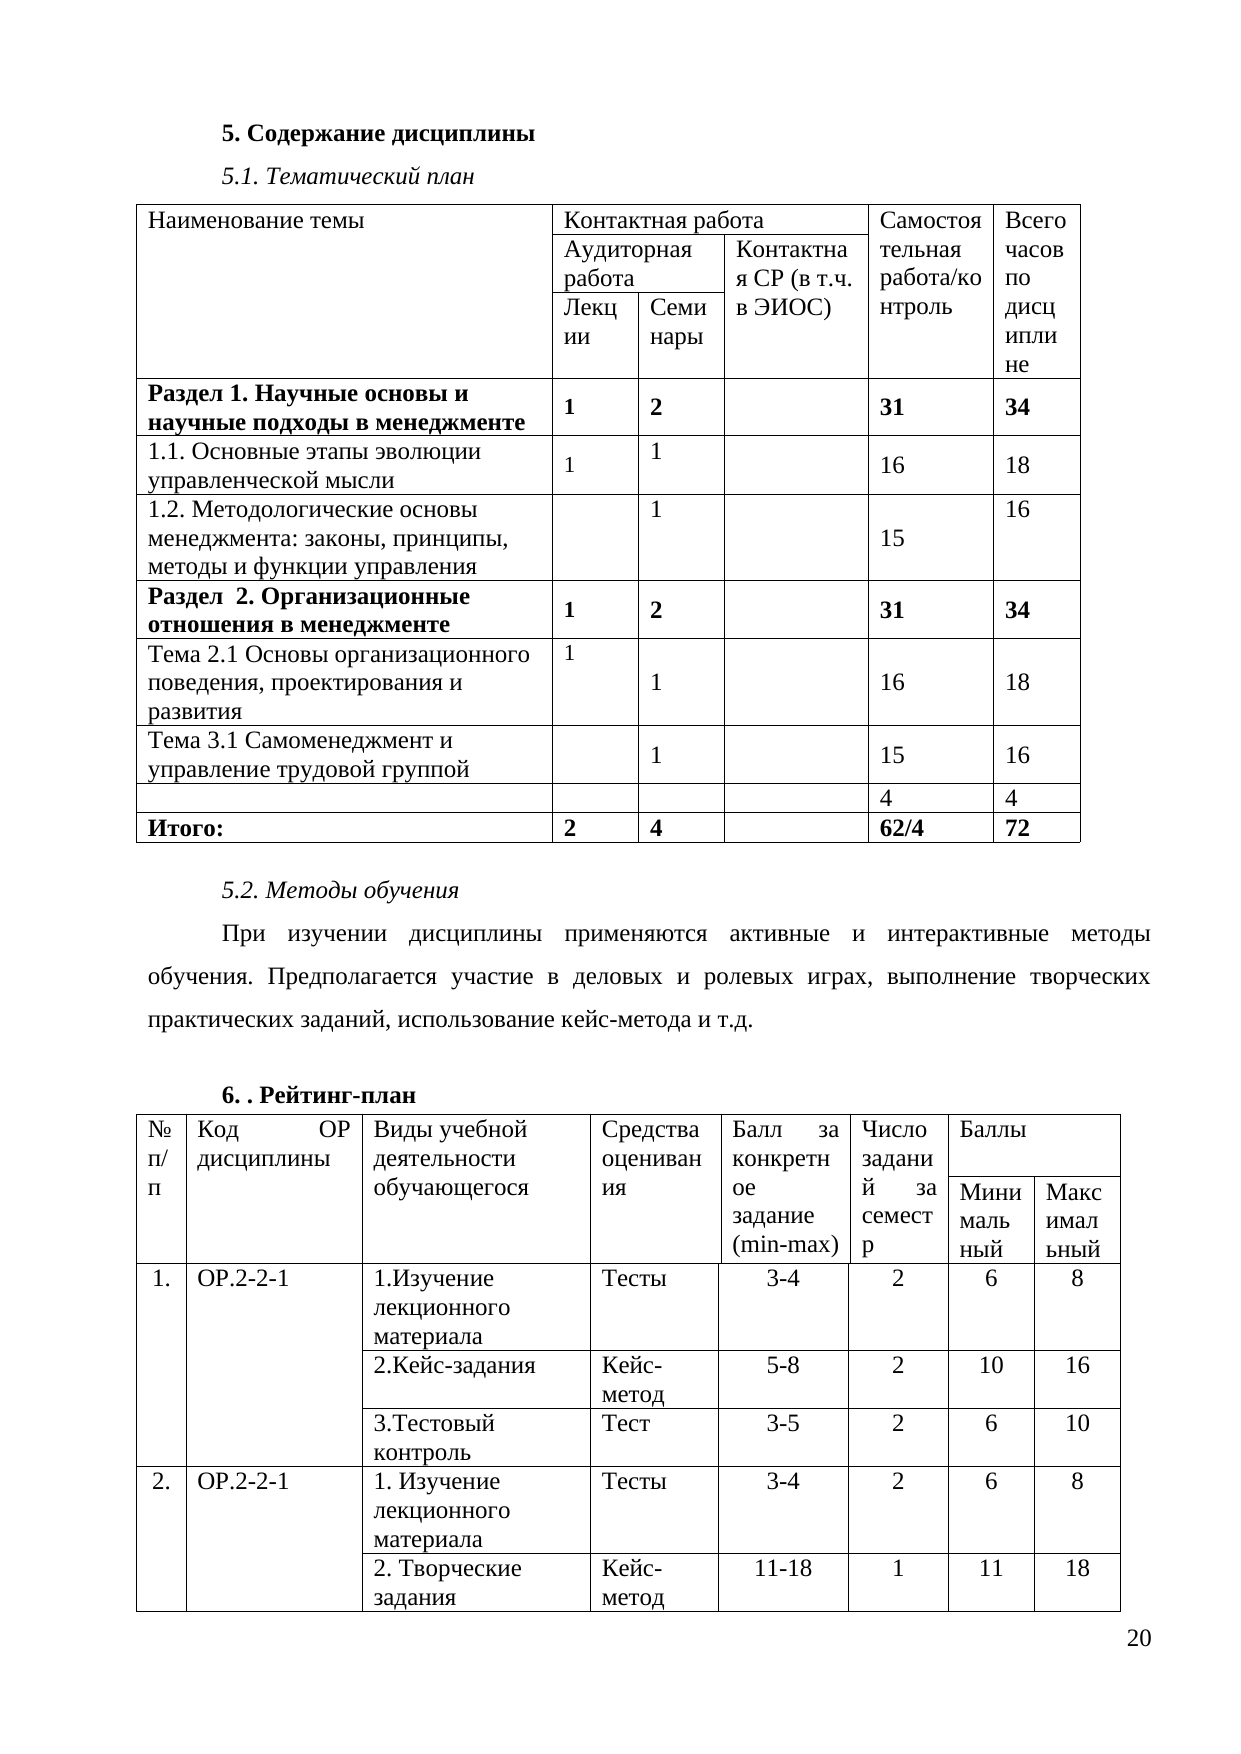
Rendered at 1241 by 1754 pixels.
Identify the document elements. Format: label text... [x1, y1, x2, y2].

table_header Средства оценивания [591, 1115, 721, 1263]
table_cell 2. Творческие задания [363, 1554, 590, 1611]
table_cell 1.Изучение лекционного материала [363, 1264, 590, 1350]
table_cell Кейс-метод [591, 1351, 718, 1408]
table_header Контактная работа [553, 205, 868, 234]
table_cell 1 [639, 495, 724, 580]
table_cell 1. Изучение лекционного материала [363, 1467, 590, 1552]
table_cell 8 [1035, 1264, 1120, 1350]
table_cell 16 [869, 436, 993, 493]
table_cell 16 [994, 726, 1080, 783]
table_cell 11 [949, 1554, 1034, 1611]
table_cell 15 [869, 726, 993, 783]
table_cell 31 [869, 581, 993, 638]
table_cell [553, 726, 638, 783]
table_cell 1. [137, 1264, 186, 1466]
table_cell Лекции [553, 293, 638, 377]
table_cell [725, 726, 868, 783]
table_cell Тест [591, 1409, 718, 1466]
table_cell 3.Тестовый контроль [363, 1409, 590, 1466]
table_cell 16 [994, 495, 1080, 580]
table_cell 2 [639, 581, 724, 638]
table_cell 4 [639, 813, 724, 842]
table_cell 15 [869, 495, 993, 580]
table_cell [725, 495, 868, 580]
table_cell Тесты [591, 1467, 718, 1552]
table_cell 11-18 [719, 1554, 848, 1611]
table_cell 1 [553, 379, 638, 435]
text 5.2. Методы обучения [148, 875, 1152, 904]
table_header Код ОР дисциплины [187, 1115, 362, 1263]
table_cell Семинары [639, 293, 724, 377]
table_cell 1 [849, 1554, 948, 1611]
table_cell 34 [994, 379, 1080, 435]
table_cell [553, 784, 638, 812]
table_cell Кейс-метод [591, 1554, 718, 1611]
table_cell 1.1. Основные этапы эволюции управленческой мысли [137, 436, 552, 493]
table_cell 31 [869, 379, 993, 435]
table_cell Максимальный [1035, 1177, 1120, 1263]
table_cell 2 [849, 1264, 948, 1350]
table_cell 3-4 [719, 1467, 848, 1552]
text 5. Содержание дисциплины [148, 118, 1152, 147]
table_header Балл за конкретное задание (min-max) [722, 1115, 850, 1263]
table_cell Тесты [591, 1264, 718, 1350]
table_cell [553, 495, 638, 580]
table_cell 1 [553, 436, 638, 493]
table_cell 18 [994, 436, 1080, 493]
table_cell 16 [869, 639, 993, 725]
table_cell [725, 813, 868, 842]
table_header Наименование темы [137, 205, 552, 377]
table_cell 72 [994, 813, 1080, 842]
table_header Самостоятельная работа/контроль [869, 205, 993, 377]
table_header Всего часов по дисциплине [994, 205, 1080, 377]
table_cell Тема 2.1 Основы организационного поведения, проектирования и развития [137, 639, 552, 725]
table_cell 10 [1035, 1409, 1120, 1466]
table_cell [137, 784, 552, 812]
table_cell Контактная СР (в т.ч. в ЭИОС) [725, 235, 868, 377]
table_cell Раздел 2. Организационные отношения в менеджменте [137, 581, 552, 638]
table_cell 4 [994, 784, 1080, 812]
table_cell 2 [639, 379, 724, 435]
table_cell 18 [1035, 1554, 1120, 1611]
table_header Виды учебной деятельности обучающегося [363, 1115, 590, 1263]
text 6. . Рейтинг-план [148, 1081, 1152, 1109]
table_cell [725, 436, 868, 493]
table_cell 3-4 [719, 1264, 848, 1350]
table_cell 1 [639, 436, 724, 493]
table_cell 1 [639, 639, 724, 725]
table_cell 1 [553, 581, 638, 638]
table_cell 2.Кейс-задания [363, 1351, 590, 1408]
table_cell 1.2. Методологические основы менеджмента: законы, принципы, методы и функции управления [137, 495, 552, 580]
list При изучении дисциплины применяются активные и интерактивные методы обучения. Предполагается участие в деловых и ролевых играх, выполнение творческих практических заданий, использование кейс-метода и т.д. [148, 918, 1152, 1033]
table_cell [639, 784, 724, 812]
table_cell 16 [1035, 1351, 1120, 1408]
table_header № п/п [137, 1115, 186, 1263]
table_cell 1 [639, 726, 724, 783]
table_cell 6 [949, 1264, 1034, 1350]
table_cell 2 [849, 1351, 948, 1408]
table_cell 62/4 [869, 813, 993, 842]
table_cell 10 [949, 1351, 1034, 1408]
table_cell 4 [869, 784, 993, 812]
table_cell 1 [553, 639, 638, 725]
table_cell 2. [137, 1467, 186, 1611]
table_cell 2 [849, 1467, 948, 1552]
table_cell [725, 581, 868, 638]
table_header Число заданий за семестр [851, 1115, 948, 1263]
table_cell 3-5 [719, 1409, 848, 1466]
table_cell Минимальный [949, 1177, 1034, 1263]
table_cell 6 [949, 1467, 1034, 1552]
table_cell Итого: [137, 813, 552, 842]
table_cell 34 [994, 581, 1080, 638]
table_cell [725, 784, 868, 812]
table_cell 5-8 [719, 1351, 848, 1408]
table_header Баллы [949, 1115, 1120, 1176]
table_cell Тема 3.1 Самоменеджмент и управление трудовой группой [137, 726, 552, 783]
table_cell [725, 379, 868, 435]
table_cell 6 [949, 1409, 1034, 1466]
table_cell Раздел 1. Научные основы и научные подходы в менеджменте [137, 379, 552, 435]
table_cell 2 [553, 813, 638, 842]
table_cell 18 [994, 639, 1080, 725]
table_cell 2 [849, 1409, 948, 1466]
text 5.1. Тематический план [148, 161, 1152, 190]
table_cell ОР.2-2-1 [187, 1467, 362, 1611]
table_cell 8 [1035, 1467, 1120, 1552]
table_cell ОР.2-2-1 [187, 1264, 362, 1466]
table_cell [725, 639, 868, 725]
table_cell Аудиторная работа [553, 235, 724, 292]
